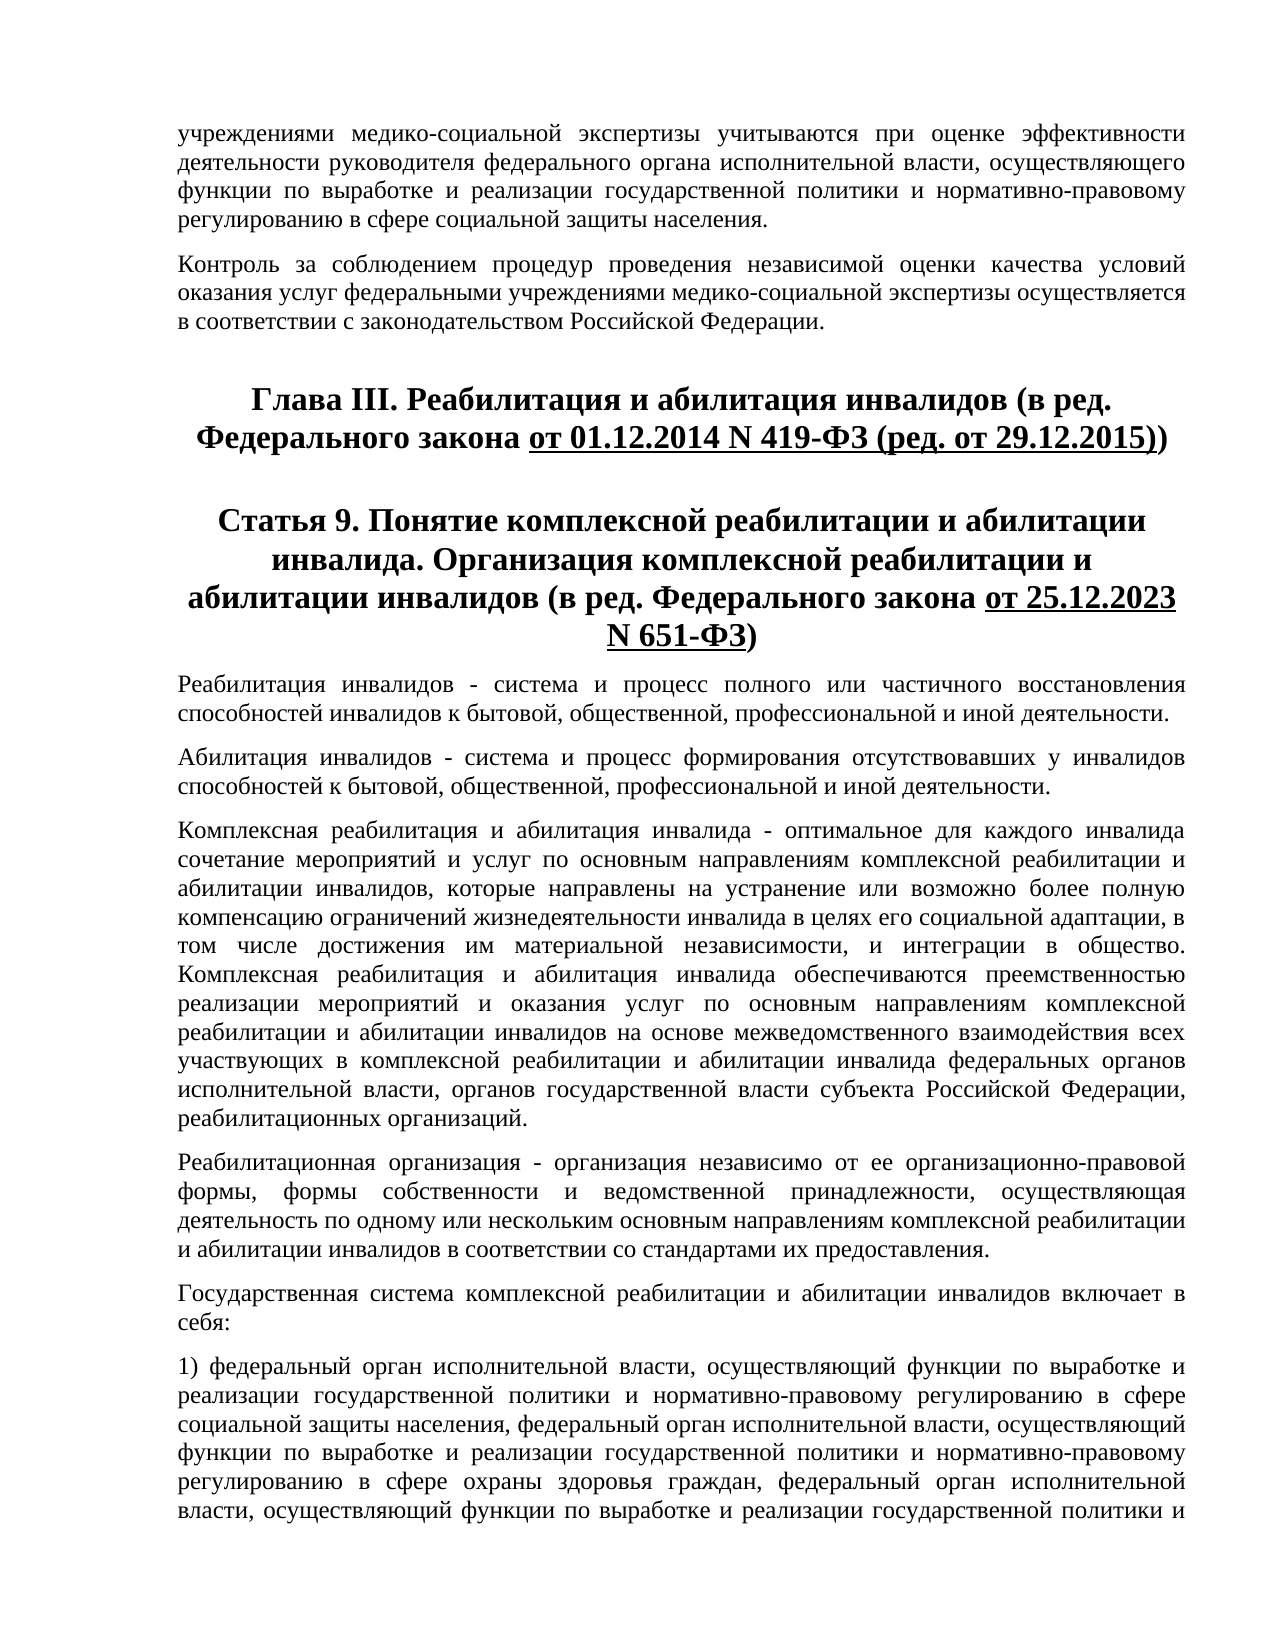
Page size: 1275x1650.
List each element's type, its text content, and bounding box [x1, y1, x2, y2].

text Статья 9. Понятие комплексной реабилитации и абилитации инвалида. Организация комплексной реабилитации и абилитации инвалидов (в ред. Федерального закона от 25.12.2023 N 651-ФЗ) [177, 500, 1186, 654]
text Абилитация инвалидов - система и процесс формирования отсутствовавших у инвалидов способностей к бытовой, общественной, профессиональной и иной деятельности. [177, 742, 1186, 800]
text Комплексная реабилитация и абилитация инвалида - оптимальное для каждого инвалида сочетание мероприятий и услуг по основным направлениям комплексной реабилитации и абилитации инвалидов, которые направлены на устранение или возможно более полную компенсацию ограничений жизнедеятельности инвалида в целях его социальной адаптации, в том числе достижения им материальной независимости, и интеграции в общество. Комплексная реабилитация и абилитация инвалида обеспечиваются преемственностью реализации мероприятий и оказания услуг по основным направлениям комплексной реабилитации и абилитации инвалидов на основе межведомственного взаимодействия всех участвующих в комплексной реабилитации и абилитации инвалида федеральных органов исполнительной власти, органов государственной власти субъекта Российской Федерации, реабилитационных организаций. [177, 816, 1186, 1132]
text Реабилитационная организация - организация независимо от ее организационно-правовой формы, формы собственности и ведомственной принадлежности, осуществляющая деятельность по одному или нескольким основным направлениям комплексной реабилитации и абилитации инвалидов в соответствии со стандартами их предоставления. [177, 1147, 1186, 1262]
text Глава III. Реабилитация и абилитация инвалидов (в ред. Федерального закона от 01.12.2014 N 419-ФЗ (ред. от 29.12.2015)) [177, 379, 1186, 456]
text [177, 1351, 1186, 1524]
text Контроль за соблюдением процедур проведения независимой оценки качества условий оказания услуг федеральными учреждениями медико-социальной экспертизы осуществляется в соответствии с законодательством Российской Федерации. [177, 249, 1186, 335]
text Государственная система комплексной реабилитации и абилитации инвалидов включает в себя: [177, 1278, 1186, 1336]
text Реабилитация инвалидов - система и процесс полного или частичного восстановления способностей инвалидов к бытовой, общественной, профессиональной и иной деятельности. [177, 669, 1186, 727]
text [177, 118, 1186, 233]
